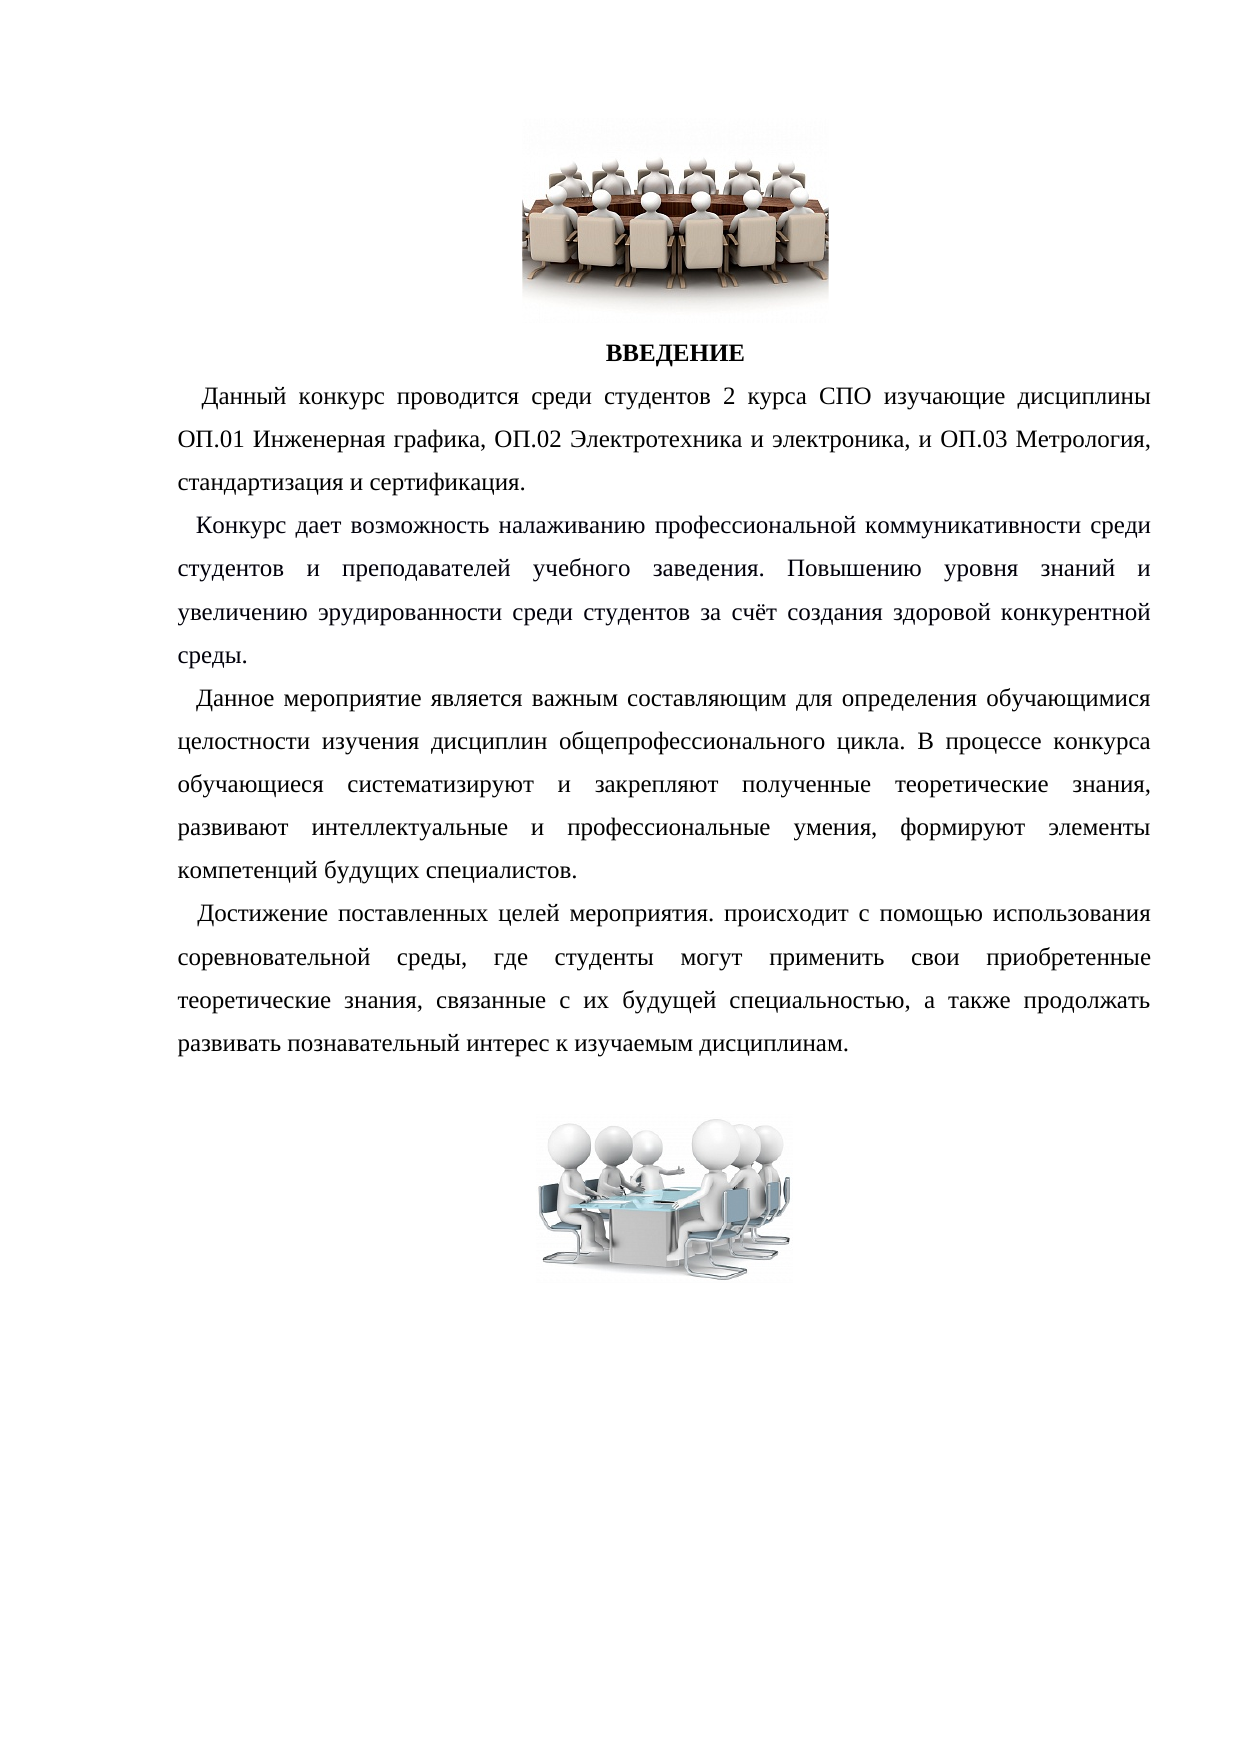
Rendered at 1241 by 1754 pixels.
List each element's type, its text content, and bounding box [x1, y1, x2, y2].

text Данное мероприятие является важным составляющим для определения обучающимися целостности изучения дисциплин общепрофессионального цикла. В процессе конкурса обучающиеся систематизируют и закрепляют полученные теоретические знания, развивают интеллектуальные и профессиональные умения, формируют элементы компетенций будущих специалистов. [177, 683, 1152, 884]
picture [535, 1114, 794, 1286]
text Конкурс дает возможность налаживанию профессиональной коммуникативности среди студентов и преподавателей учебного заведения. Повышению уровня знаний и увеличению эрудированности среди студентов за счёт создания здоровой конкурентной среды. [177, 510, 1152, 668]
text Достижение поставленных целей мероприятия. происходит с помощью использования соревновательной среды, где студенты могут применить свои приобретенные теоретические знания, связанные с их будущей специальностью, а также продолжать развивать познавательный интерес к изучаемым дисциплинам. [177, 898, 1152, 1057]
text ВВЕДЕНИЕ [193, 338, 1136, 367]
text Данный конкурс проводится среди студентов 2 курса СПО изучающие дисциплины ОП.01 Инженерная графика, ОП.02 Электротехника и электроника, и ОП.03 Метрология, стандартизация и сертификация. [177, 381, 1152, 496]
picture [522, 118, 829, 323]
